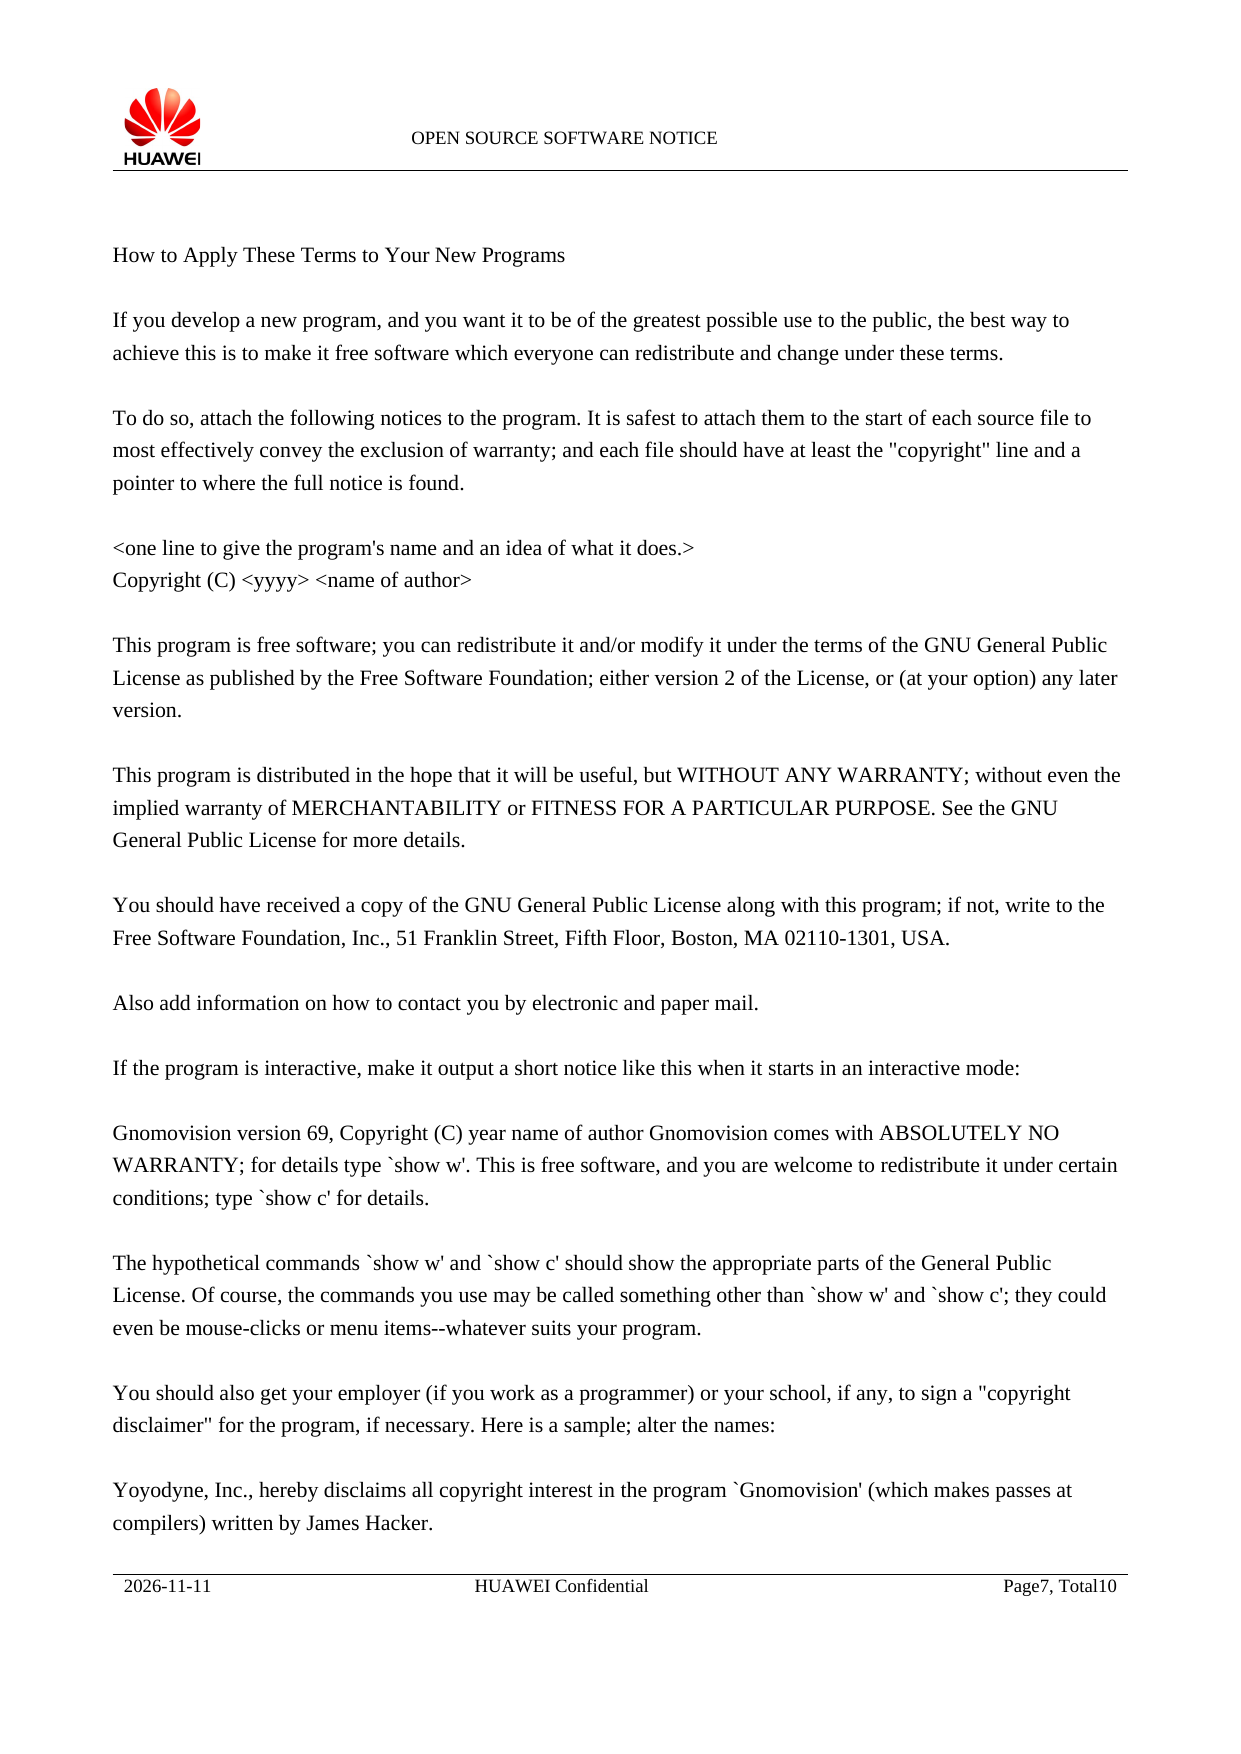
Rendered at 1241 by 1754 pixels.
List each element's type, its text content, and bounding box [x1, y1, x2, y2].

picture [124, 88, 201, 165]
